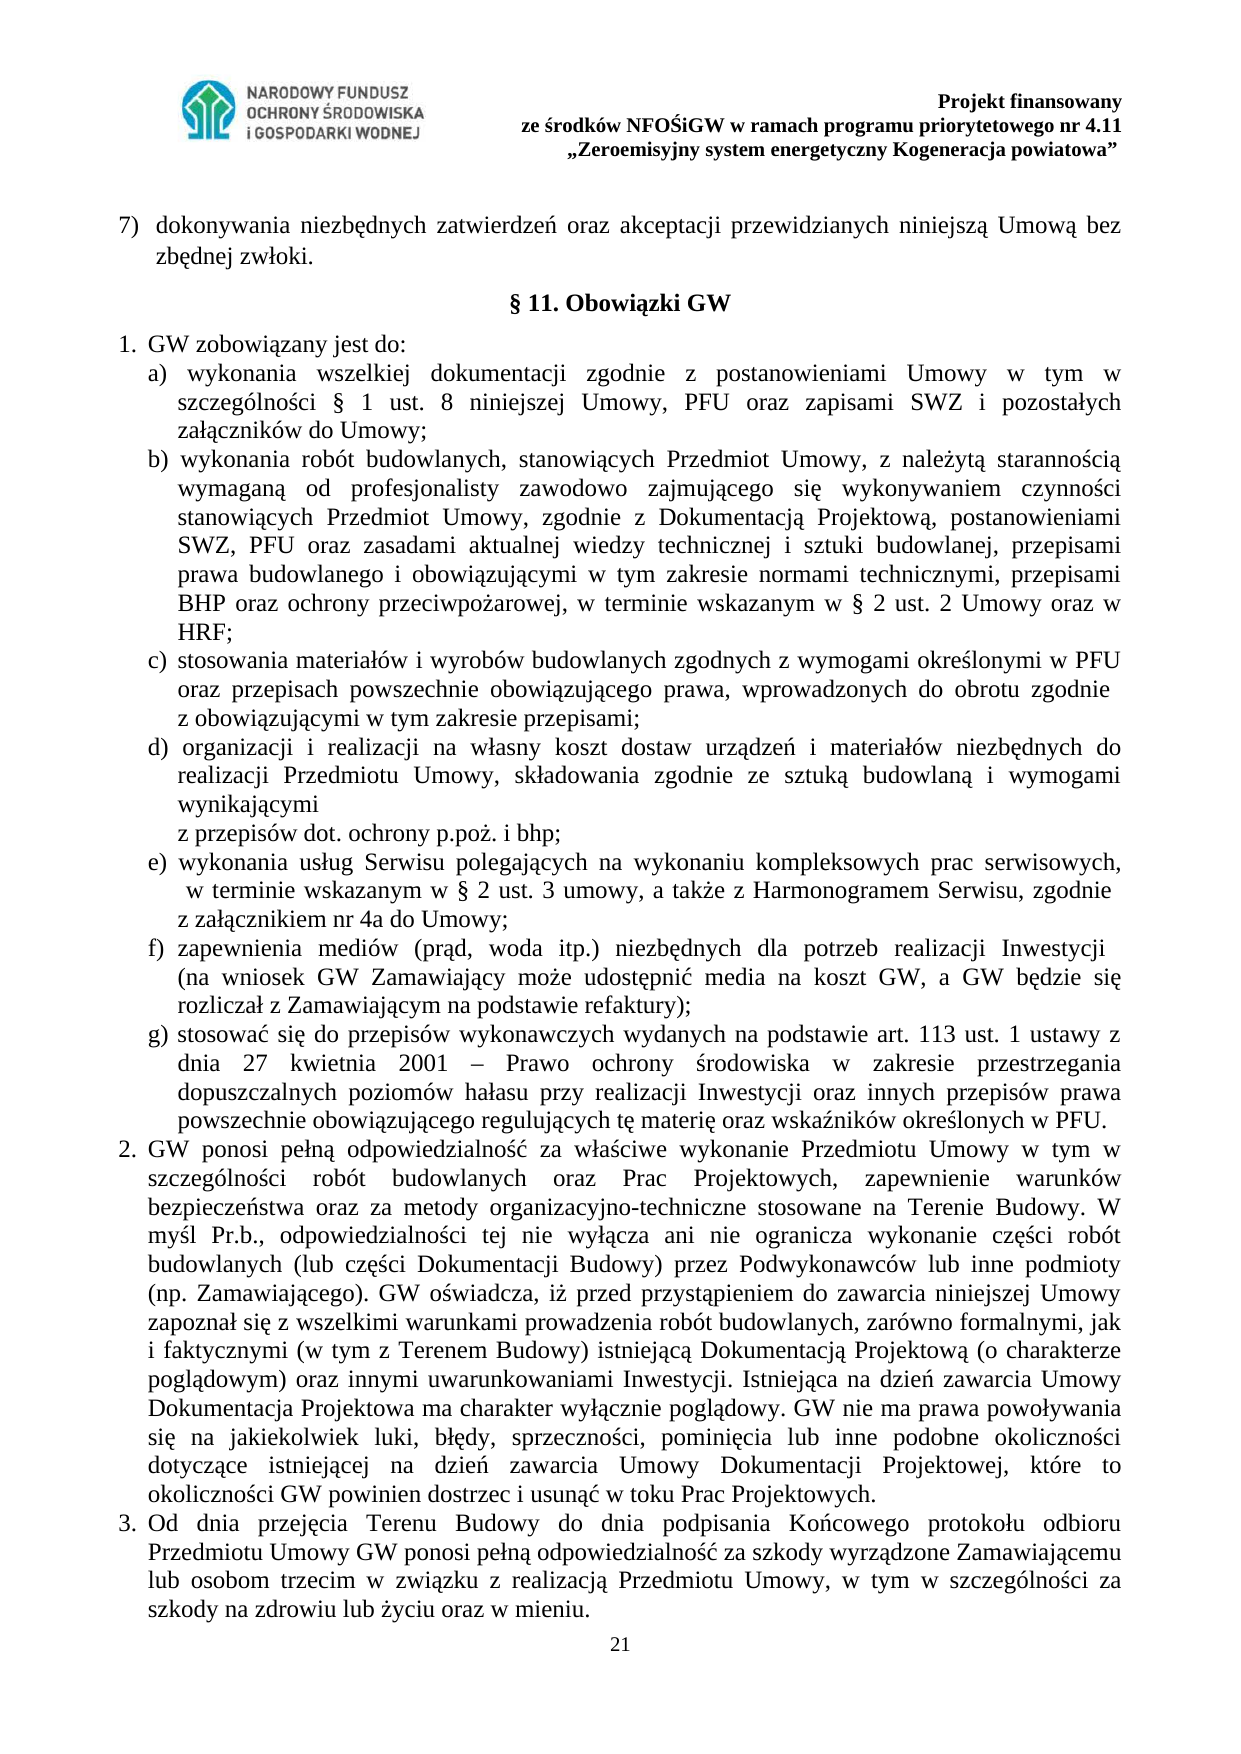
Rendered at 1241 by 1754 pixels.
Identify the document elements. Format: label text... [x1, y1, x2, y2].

text § 11. Obowiązki GW [118, 288, 1122, 317]
text d) organizacji i realizacji na własny koszt dostaw urządzeń i materiałów niezbędnych do realizacji Przedmiotu Umowy, składowania zgodnie ze sztuką budowlaną i wymogami wynikającymi z przepisów dot. ochrony p.poż. i bhp; [148, 732, 1122, 847]
text c) stosowania materiałów i wyrobów budowlanych zgodnych z wymogami określonymi w PFU oraz przepisach powszechnie obowiązującego prawa, wprowadzonych do obrotu zgodnie z obowiązującymi w tym zakresie przepisami; [148, 645, 1122, 732]
text g) stosować się do przepisów wykonawczych wydanych na podstawie art. 113 ust. 1 ustawy z dnia 27 kwietnia 2001 – Prawo ochrony środowiska w zakresie przestrzegania dopuszczalnych poziomów hałasu przy realizacji Inwestycji oraz innych przepisów prawa powszechnie obowiązującego regulujących tę materię oraz wskaźników określonych w PFU. [148, 1019, 1122, 1134]
text e) wykonania usług Serwisu polegających na wykonaniu kompleksowych prac serwisowych, w terminie wskazanym w § 2 ust. 3 umowy, a także z Harmonogramem Serwisu, zgodnie z załącznikiem nr 4a do Umowy; [148, 847, 1122, 933]
picture [177, 47, 429, 174]
list dokonywania niezbędnych zatwierdzeń oraz akceptacji przewidzianych niniejszą Umową bez zbędnej zwłoki. [118, 210, 1122, 269]
text b) wykonania robót budowlanych, stanowiących Przedmiot Umowy, z należytą starannością wymaganą od profesjonalisty zawodowo zajmującego się wykonywaniem czynności stanowiących Przedmiot Umowy, zgodnie z Dokumentacją Projektową, postanowieniami SWZ, PFU oraz zasadami aktualnej wiedzy technicznej i sztuki budowlanej, przepisami prawa budowlanego i obowiązującymi w tym zakresie normami technicznymi, przepisami BHP oraz ochrony przeciwpożarowej, w terminie wskazanym w § 2 ust. 2 Umowy oraz w HRF; [148, 444, 1122, 645]
text 1. GW zobowiązany jest do: [118, 329, 1122, 358]
text 2. GW ponosi pełną odpowiedzialność za właściwe wykonanie Przedmiotu Umowy w tym w szczególności robót budowlanych oraz Prac Projektowych, zapewnienie warunków bezpieczeństwa oraz za metody organizacyjno-techniczne stosowane na Terenie Budowy. W myśl Pr.b., odpowiedzialności tej nie wyłącza ani nie ogranicza wykonanie części robót budowlanych (lub części Dokumentacji Budowy) przez Podwykonawców lub inne podmioty (np. Zamawiającego). GW oświadcza, iż przed przystąpieniem do zawarcia niniejszej Umowy zapoznał się z wszelkimi warunkami prowadzenia robót budowlanych, zarówno formalnymi, jak i faktycznymi (w tym z Terenem Budowy) istniejącą Dokumentacją Projektową (o charakterze poglądowym) oraz innymi uwarunkowaniami Inwestycji. Istniejąca na dzień zawarcia Umowy Dokumentacja Projektowa ma charakter wyłącznie poglądowy. GW nie ma prawa powoływania się na jakiekolwiek luki, błędy, sprzeczności, pominięcia lub inne podobne okoliczności dotyczące istniejącej na dzień zawarcia Umowy Dokumentacji Projektowej, które to okoliczności GW powinien dostrzec i usunąć w toku Prac Projektowych. [118, 1134, 1122, 1508]
text a) wykonania wszelkiej dokumentacji zgodnie z postanowieniami Umowy w tym w szczególności § 1 ust. 8 niniejszej Umowy, PFU oraz zapisami SWZ i pozostałych załączników do Umowy; [148, 358, 1122, 444]
text 3. Od dnia przejęcia Terenu Budowy do dnia podpisania Końcowego protokołu odbioru Przedmiotu Umowy GW ponosi pełną odpowiedzialność za szkody wyrządzone Zamawiającemu lub osobom trzecim w związku z realizacją Przedmiotu Umowy, w tym w szczególności za szkody na zdrowiu lub życiu oraz w mieniu. [118, 1508, 1122, 1623]
text f) zapewnienia mediów (prąd, woda itp.) niezbędnych dla potrzeb realizacji Inwestycji (na wniosek GW Zamawiający może udostępnić media na koszt GW, a GW będzie się rozliczał z Zamawiającym na podstawie refaktury); [148, 933, 1122, 1019]
